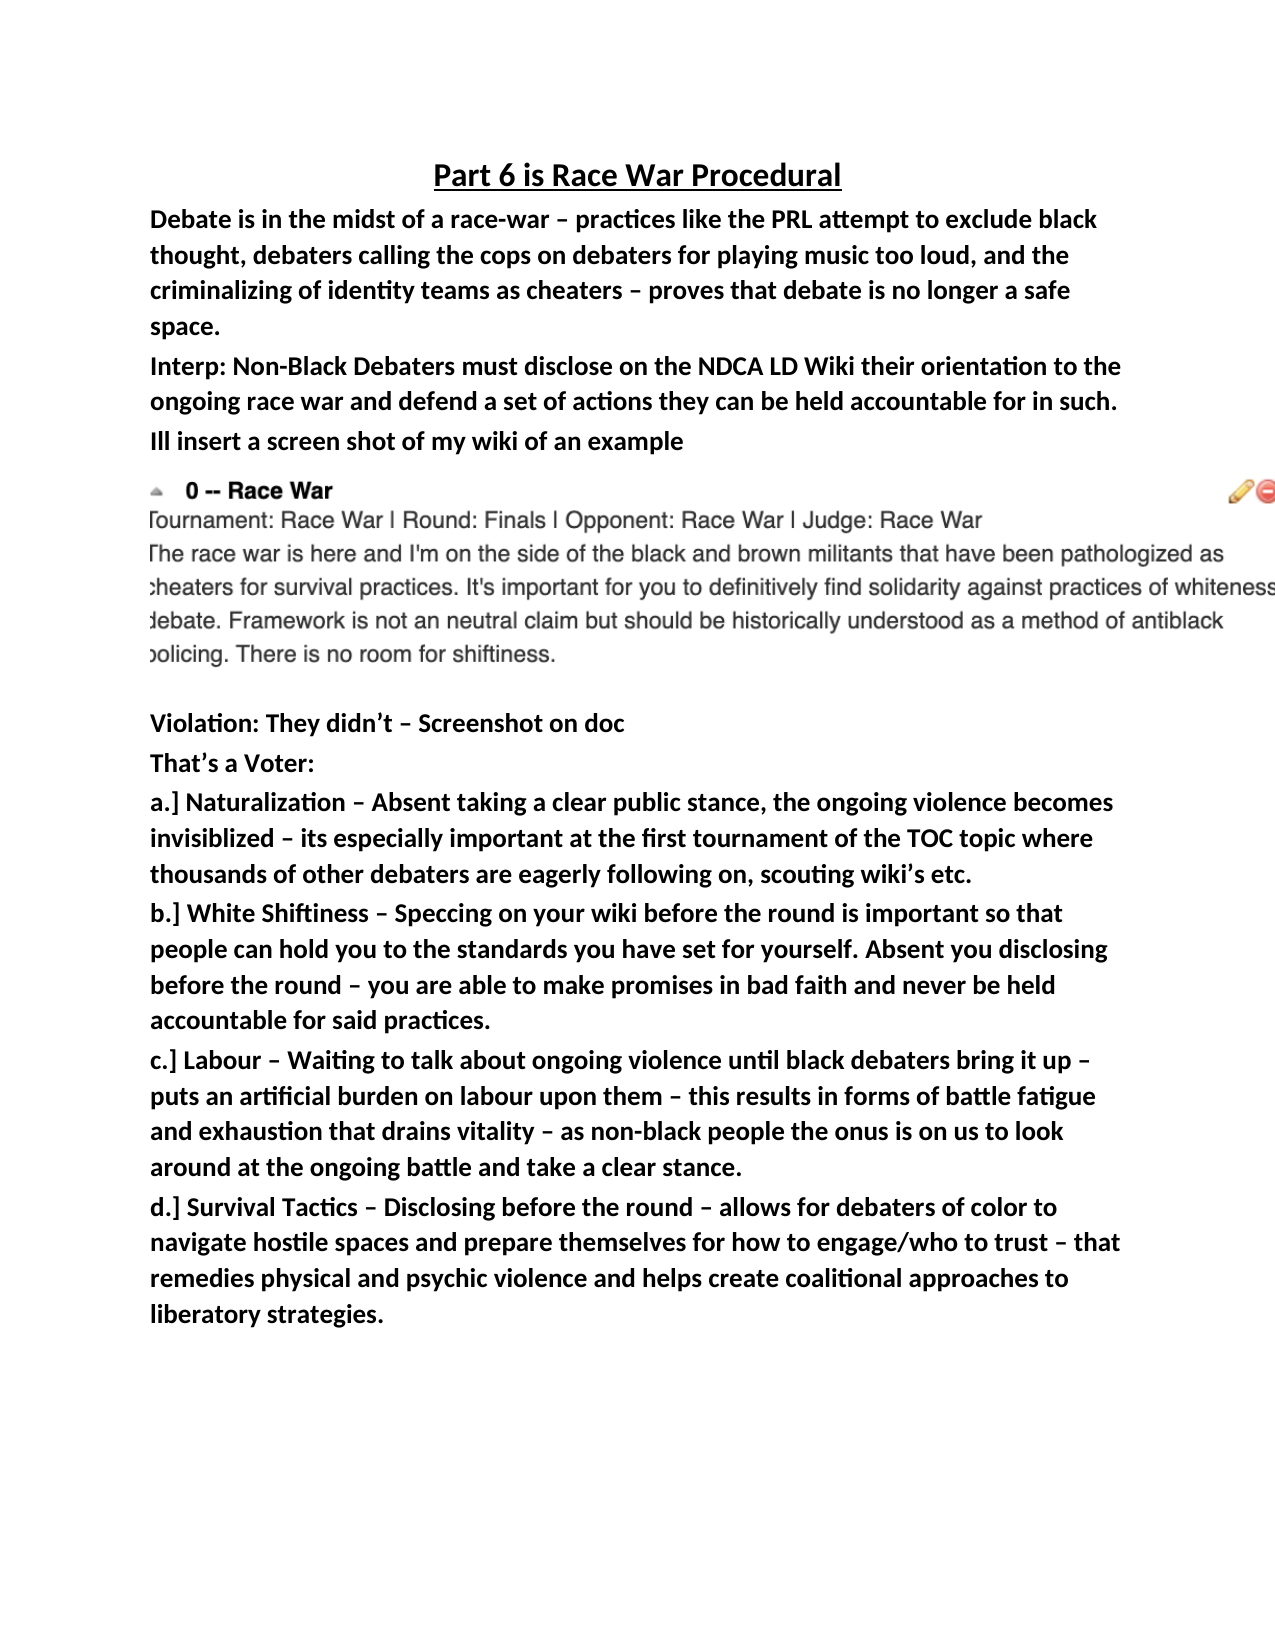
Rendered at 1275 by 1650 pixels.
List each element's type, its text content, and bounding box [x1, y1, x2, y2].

subtitle That’s a Voter: [150, 746, 1125, 779]
subtitle Violation: They didn’t – Screenshot on doc [150, 706, 1125, 739]
subtitle Debate is in the midst of a race-war – practices like the PRL attempt to exclude black thought, debaters calling the cops on debaters for playing music too loud, and the criminalizing of identity teams as cheaters – proves that debate is no longer a safe space. [150, 202, 1125, 342]
subtitle c.] Labour – Waiting to talk about ongoing violence until black debaters bring it up – puts an artificial burden on labour upon them – this results in forms of battle fatigue and exhaustion that drains vitality – as non-black people the onus is on us to look around at the ongoing battle and take a clear stance. [150, 1043, 1125, 1183]
subtitle Interp: Non-Black Debaters must disclose on the NDCA LD Wiki their orientation to the ongoing race war and defend a set of actions they can be held accountable for in such. [150, 349, 1125, 418]
subtitle b.] White Shiftiness – Speccing on your wiki before the round is important so that people can hold you to the standards you have set for yourself. Absent you disclosing before the round – you are able to make promises in bad faith and never be held accountable for said practices. [150, 897, 1125, 1036]
subtitle a.] Naturalization – Absent taking a clear public stance, the ongoing violence becomes invisiblized – its especially important at the first tournament of the TOC topic where thousands of other debaters are eagerly following on, scouting wiki’s etc. [150, 786, 1125, 890]
subtitle Ill insert a screen shot of my wiki of an example [150, 424, 1125, 457]
subtitle d.] Survival Tactics – Disclosing before the round – allows for debaters of color to navigate hostile spaces and prepare themselves for how to engage/who to trust – that remedies physical and psychic violence and helps create coalitional approaches to liberatory strategies. [150, 1190, 1125, 1330]
picture [150, 460, 1275, 687]
subtitle Part 6 is Race War Procedural [150, 154, 1125, 195]
